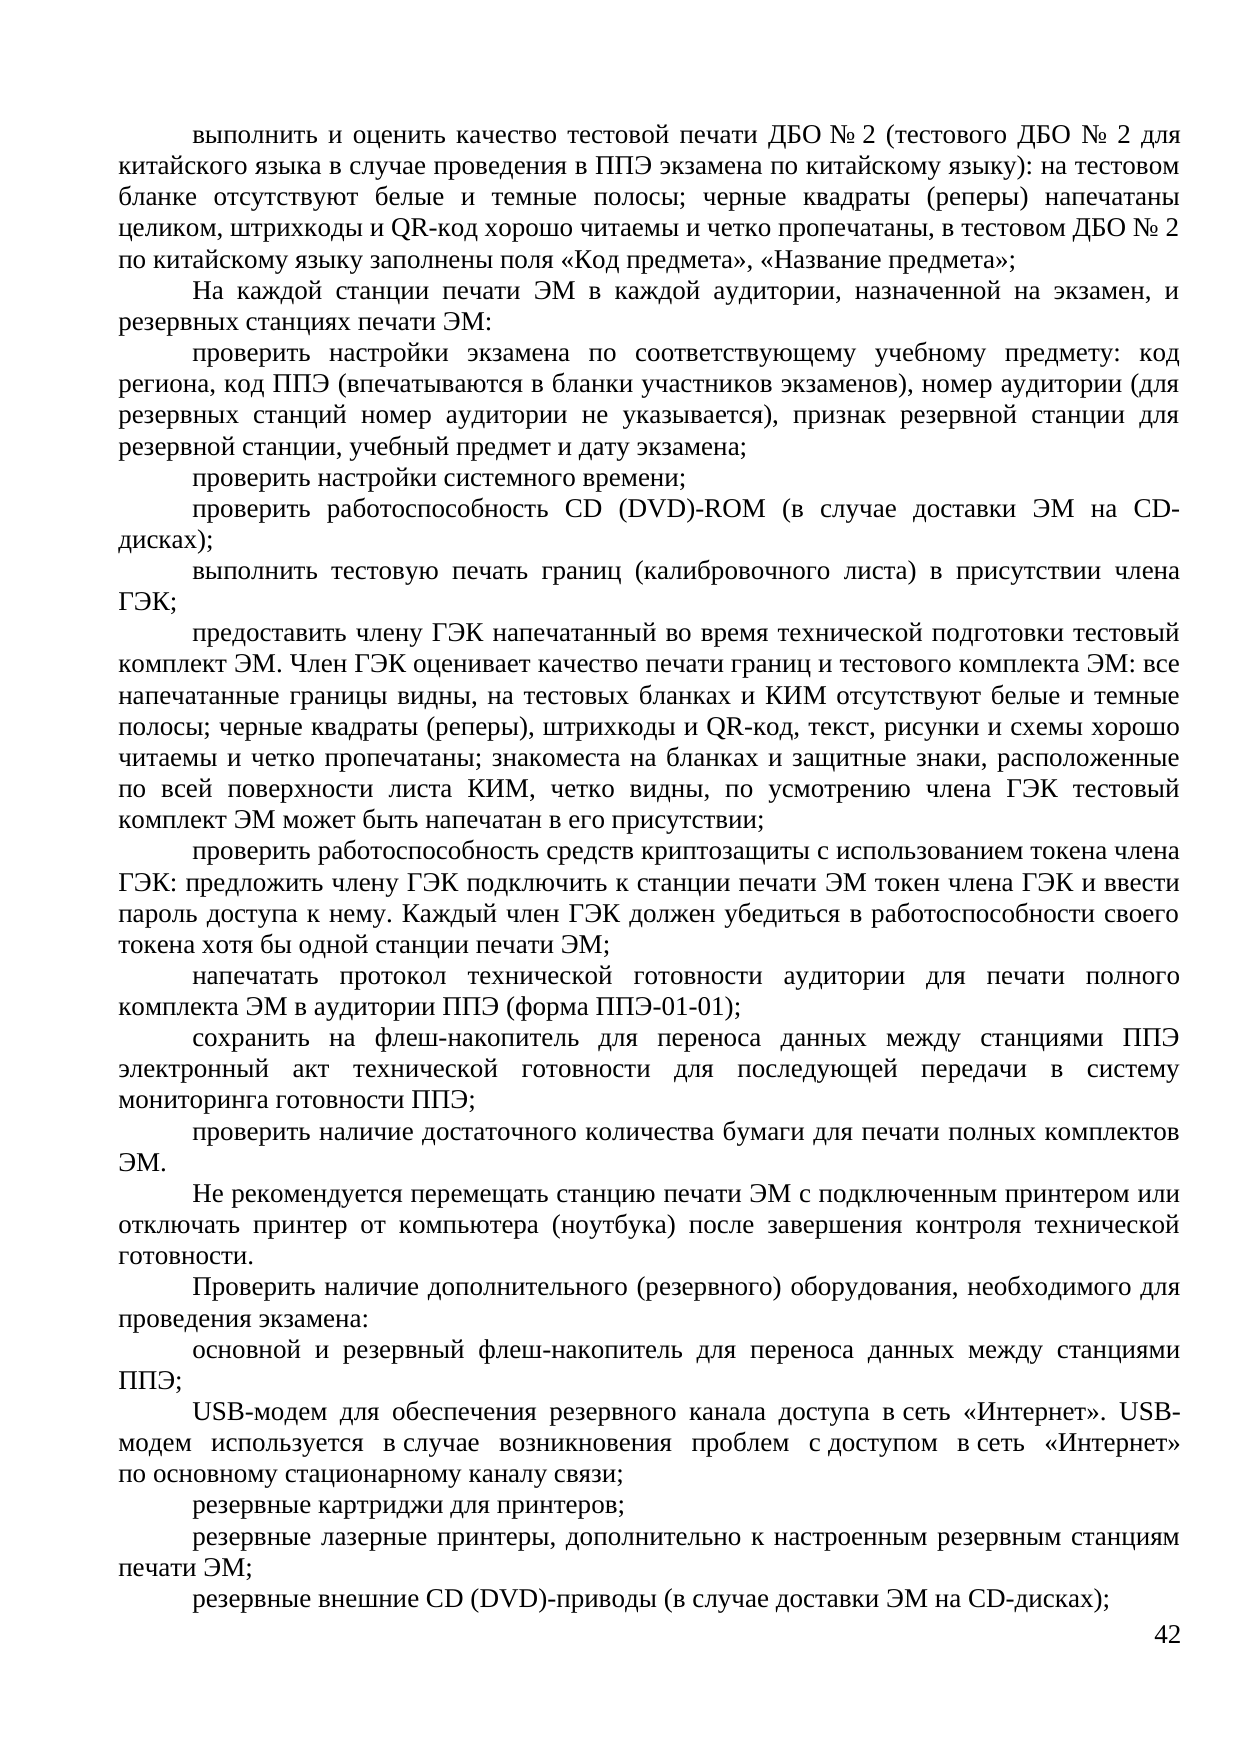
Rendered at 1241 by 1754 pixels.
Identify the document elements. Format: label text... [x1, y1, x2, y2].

text выполнить и оценить качество тестовой печати ДБО № 2 (тестового ДБО № 2 для китайского языка в случае проведения в ППЭ экзамена по китайскому языку): на тестовом бланке отсутствуют белые и темные полосы; черные квадраты (реперы) напечатаны целиком, штрихкоды и QR-код хорошо читаемы и четко пропечатаны, в тестовом ДБО № 2 по китайскому языку заполнены поля «Код предмета», «Название предмета»; [118, 118, 1181, 274]
text На каждой станции печати ЭМ в каждой аудитории, назначенной на экзамен, и резервных станциях печати ЭМ: [118, 274, 1181, 336]
text проверить настройки системного времени; [118, 461, 1181, 492]
text USB-модем для обеспечения резервного канала доступа в сеть «Интернет». USB-модем используется в случае возникновения проблем с доступом в сеть «Интернет» по основному стационарному каналу связи; [118, 1395, 1181, 1488]
text резервные картриджи для принтеров; [118, 1488, 1181, 1520]
text резервные внешние CD (DVD)-приводы (в случае доставки ЭМ на CD-дисках); [118, 1582, 1181, 1613]
text Не рекомендуется перемещать станцию печати ЭМ с подключенным принтером или отключать принтер от компьютера (ноутбука) после завершения контроля технической готовности. [118, 1177, 1181, 1271]
text проверить работоспособность средств криптозащиты с использованием токена члена ГЭК: предложить члену ГЭК подключить к станции печати ЭМ токен члена ГЭК и ввести пароль доступа к нему. Каждый член ГЭК должен убедиться в работоспособности своего токена хотя бы одной станции печати ЭМ; [118, 834, 1181, 959]
text сохранить на флеш-накопитель для переноса данных между станциями ППЭ электронный акт технической готовности для последующей передачи в систему мониторинга готовности ППЭ; [118, 1021, 1181, 1115]
text основной и резервный флеш-накопитель для переноса данных между станциями ППЭ; [118, 1333, 1181, 1395]
text проверить настройки экзамена по соответствующему учебному предмету: код региона, код ППЭ (впечатываются в бланки участников экзаменов), номер аудитории (для резервных станций номер аудитории не указывается), признак резервной станции для резервной станции, учебный предмет и дату экзамена; [118, 336, 1181, 461]
text выполнить тестовую печать границ (калибровочного листа) в присутствии члена ГЭК; [118, 554, 1181, 616]
text проверить наличие достаточного количества бумаги для печати полных комплектов ЭМ. [118, 1115, 1181, 1177]
text проверить работоспособность CD (DVD)-ROM (в случае доставки ЭМ на CD-дисках); [118, 492, 1181, 554]
text предоставить члену ГЭК напечатанный во время технической подготовки тестовый комплект ЭМ. Член ГЭК оценивает качество печати границ и тестового комплекта ЭМ: все напечатанные границы видны, на тестовых бланках и КИМ отсутствуют белые и темные полосы; черные квадраты (реперы), штрихкоды и QR-код, текст, рисунки и схемы хорошо читаемы и четко пропечатаны; знакоместа на бланках и защитные знаки, расположенные по всей поверхности листа КИМ, четко видны, по усмотрению члена ГЭК тестовый комплект ЭМ может быть напечатан в его присутствии; [118, 616, 1181, 834]
text резервные лазерные принтеры, дополнительно к настроенным резервным станциям печати ЭМ; [118, 1520, 1181, 1582]
text напечатать протокол технической готовности аудитории для печати полного комплекта ЭМ в аудитории ППЭ (форма ППЭ-01-01); [118, 959, 1181, 1021]
text Проверить наличие дополнительного (резервного) оборудования, необходимого для проведения экзамена: [118, 1271, 1181, 1333]
